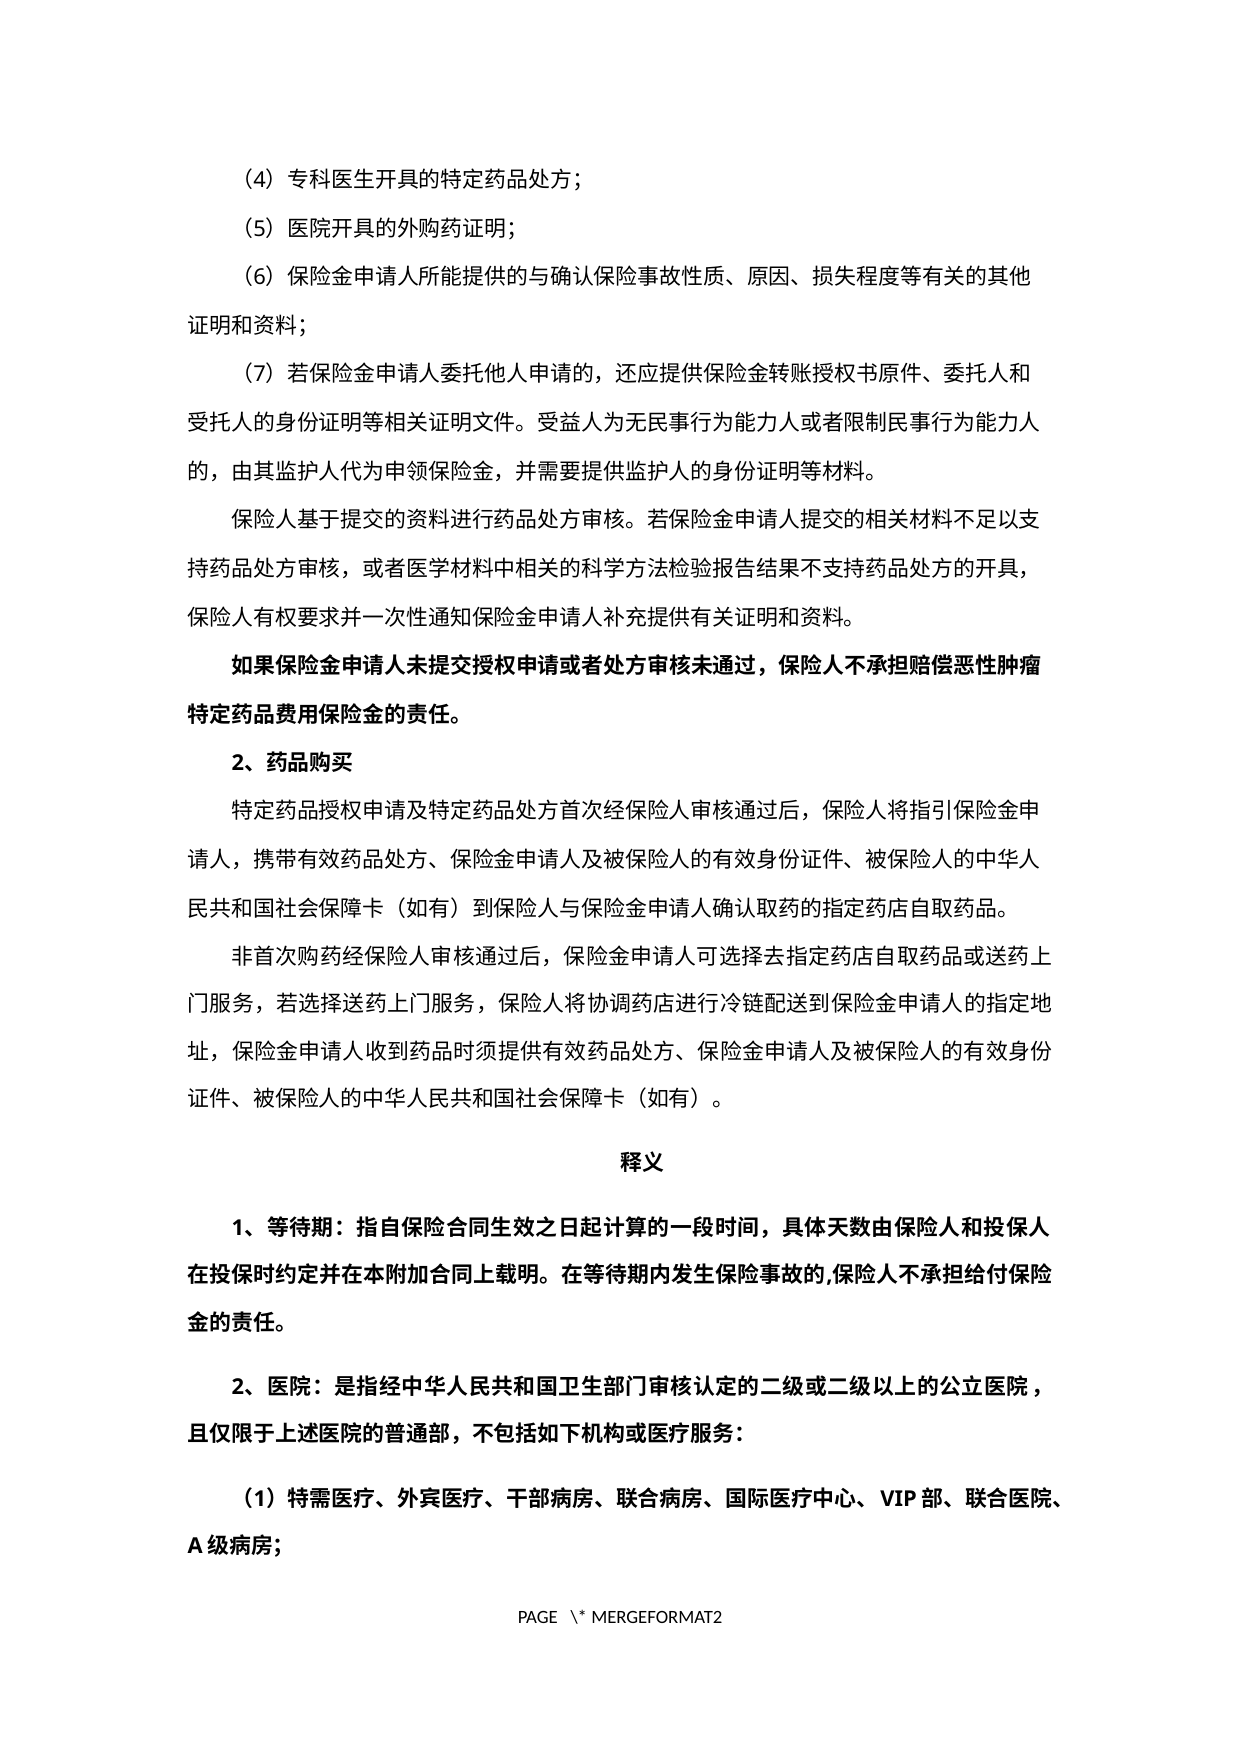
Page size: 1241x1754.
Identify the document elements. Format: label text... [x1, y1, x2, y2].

text 释义 [187, 1145, 1053, 1177]
text （7）若保险金申请人委托他人申请的，还应提供保险金转账授权书原件、委托人和受托人的身份证明等相关证明文件。受益人为无民事行为能力人或者限制民事行为能力人的，由其监护人代为申领保险金，并需要提供监护人的身份证明等材料。 [187, 356, 1053, 486]
list 1、等待期：指自保险合同生效之日起计算的一段时间，具体天数由保险人和投保人在投保时约定并在本附加合同上载明。在等待期内发生保险事故的,保险人不承担给付保险金的责任。 [187, 1209, 1053, 1336]
text （5）医院开具的外购药证明； [187, 210, 1053, 243]
text 2、药品购买 [187, 744, 1053, 777]
text 非首次购药经保险人审核通过后，保险金申请人可选择去指定药店自取药品或送药上门服务，若选择送药上门服务，保险人将协调药店进行冷链配送到保险金申请人的指定地址，保险金申请人收到药品时须提供有效药品处方、保险金申请人及被保险人的有效身份证件、被保险人的中华人民共和国社会保障卡（如有）。 [187, 939, 1053, 1113]
list （1）特需医疗、外宾医疗、干部病房、联合病房、国际医疗中心、VIP部、联合医院、A级病房； [187, 1481, 1053, 1560]
text （6）保险金申请人所能提供的与确认保险事故性质、原因、损失程度等有关的其他证明和资料； [187, 259, 1053, 340]
text 如果保险金申请人未提交授权申请或者处方审核未通过，保险人不承担赔偿恶性肿瘤特定药品费用保险金的责任。 [187, 647, 1053, 729]
text 特定药品授权申请及特定药品处方首次经保险人审核通过后，保险人将指引保险金申请人，携带有效药品处方、保险金申请人及被保险人的有效身份证件、被保险人的中华人民共和国社会保障卡（如有）到保险人与保险金申请人确认取药的指定药店自取药品。 [187, 793, 1053, 923]
list 2、医院：是指经中华人民共和国卫生部门审核认定的二级或二级以上的公立医院，且仅限于上述医院的普通部，不包括如下机构或医疗服务： [187, 1369, 1053, 1448]
text （4）专科医生开具的特定药品处方； [187, 162, 1053, 194]
text 保险人基于提交的资料进行药品处方审核。若保险金申请人提交的相关材料不足以支持药品处方审核，或者医学材料中相关的科学方法检验报告结果不支持药品处方的开具，保险人有权要求并一次性通知保险金申请人补充提供有关证明和资料。 [187, 502, 1053, 632]
